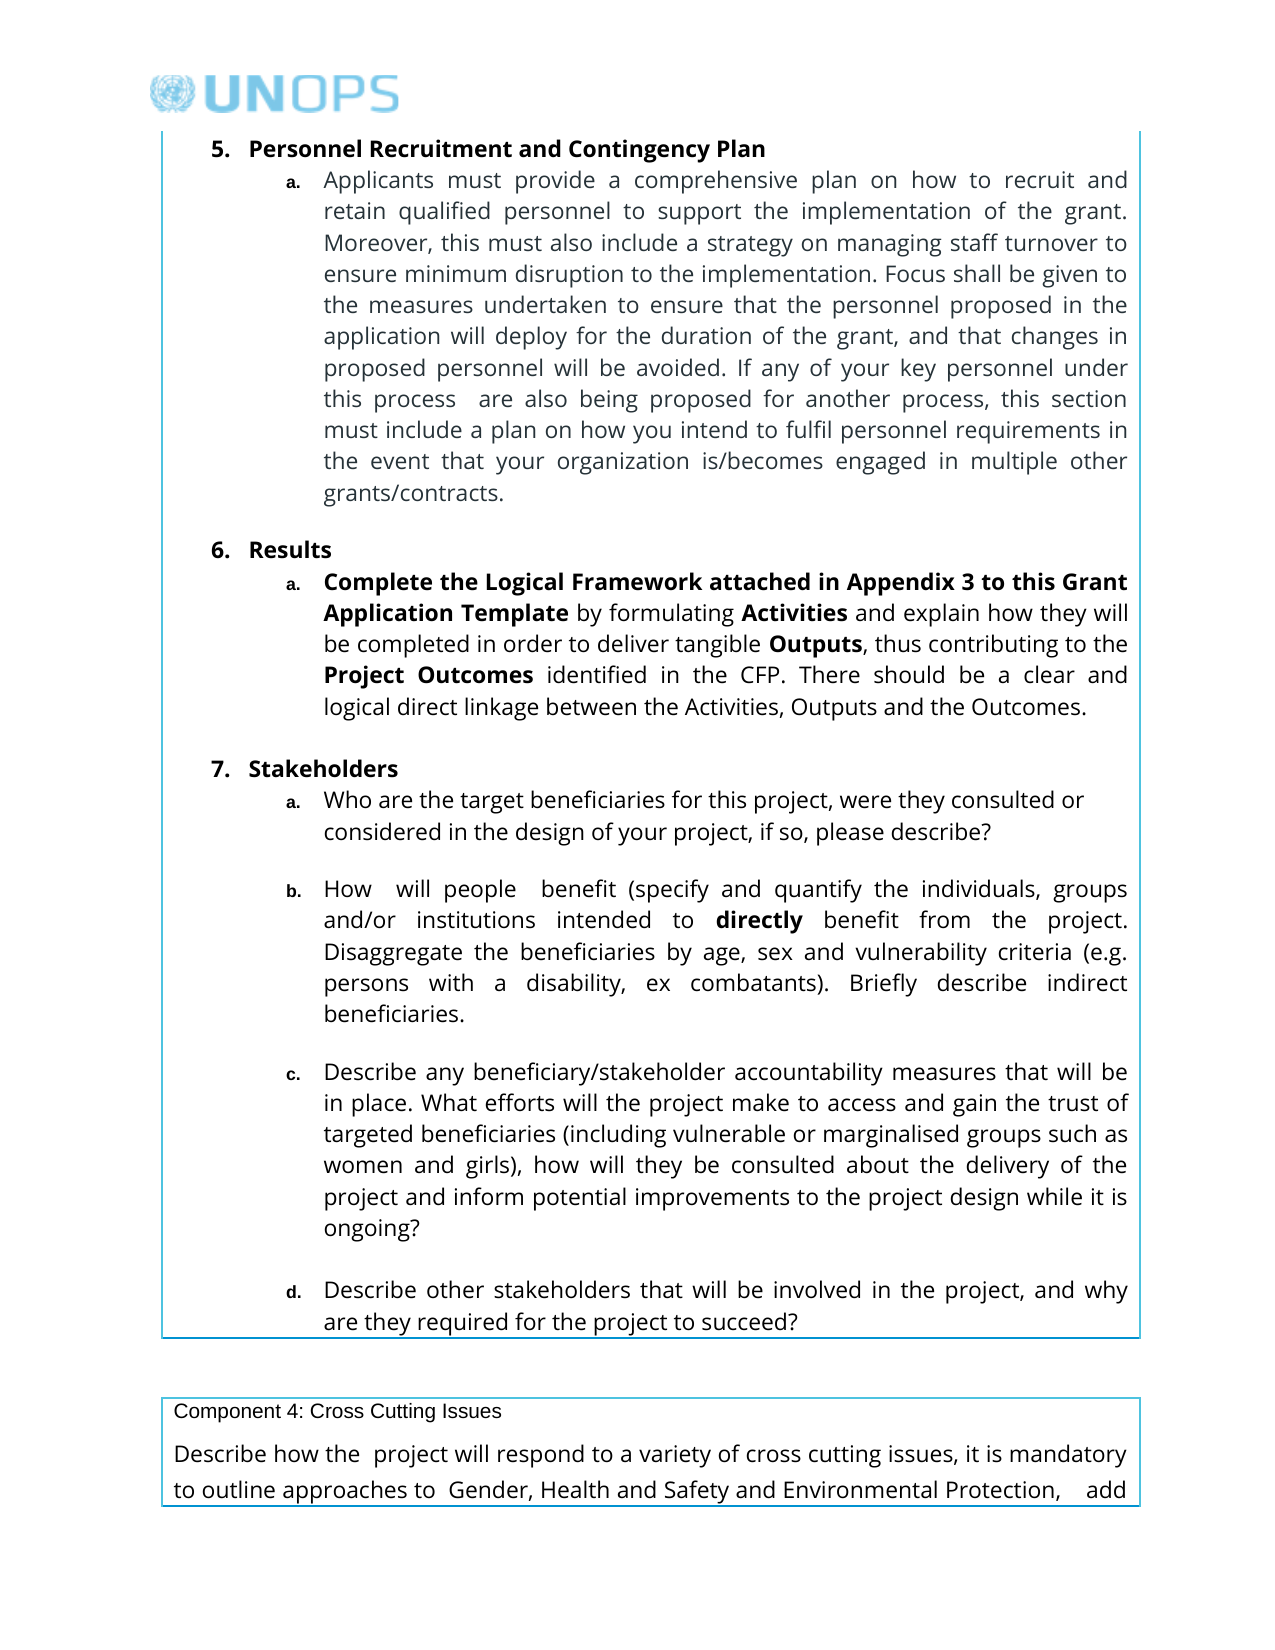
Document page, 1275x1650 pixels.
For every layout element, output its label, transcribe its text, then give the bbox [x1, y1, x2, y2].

picture [150, 75, 399, 113]
table_header Component 4: Cross Cutting Issues [163, 1399, 1139, 1436]
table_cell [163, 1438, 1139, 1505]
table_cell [163, 133, 1139, 1337]
